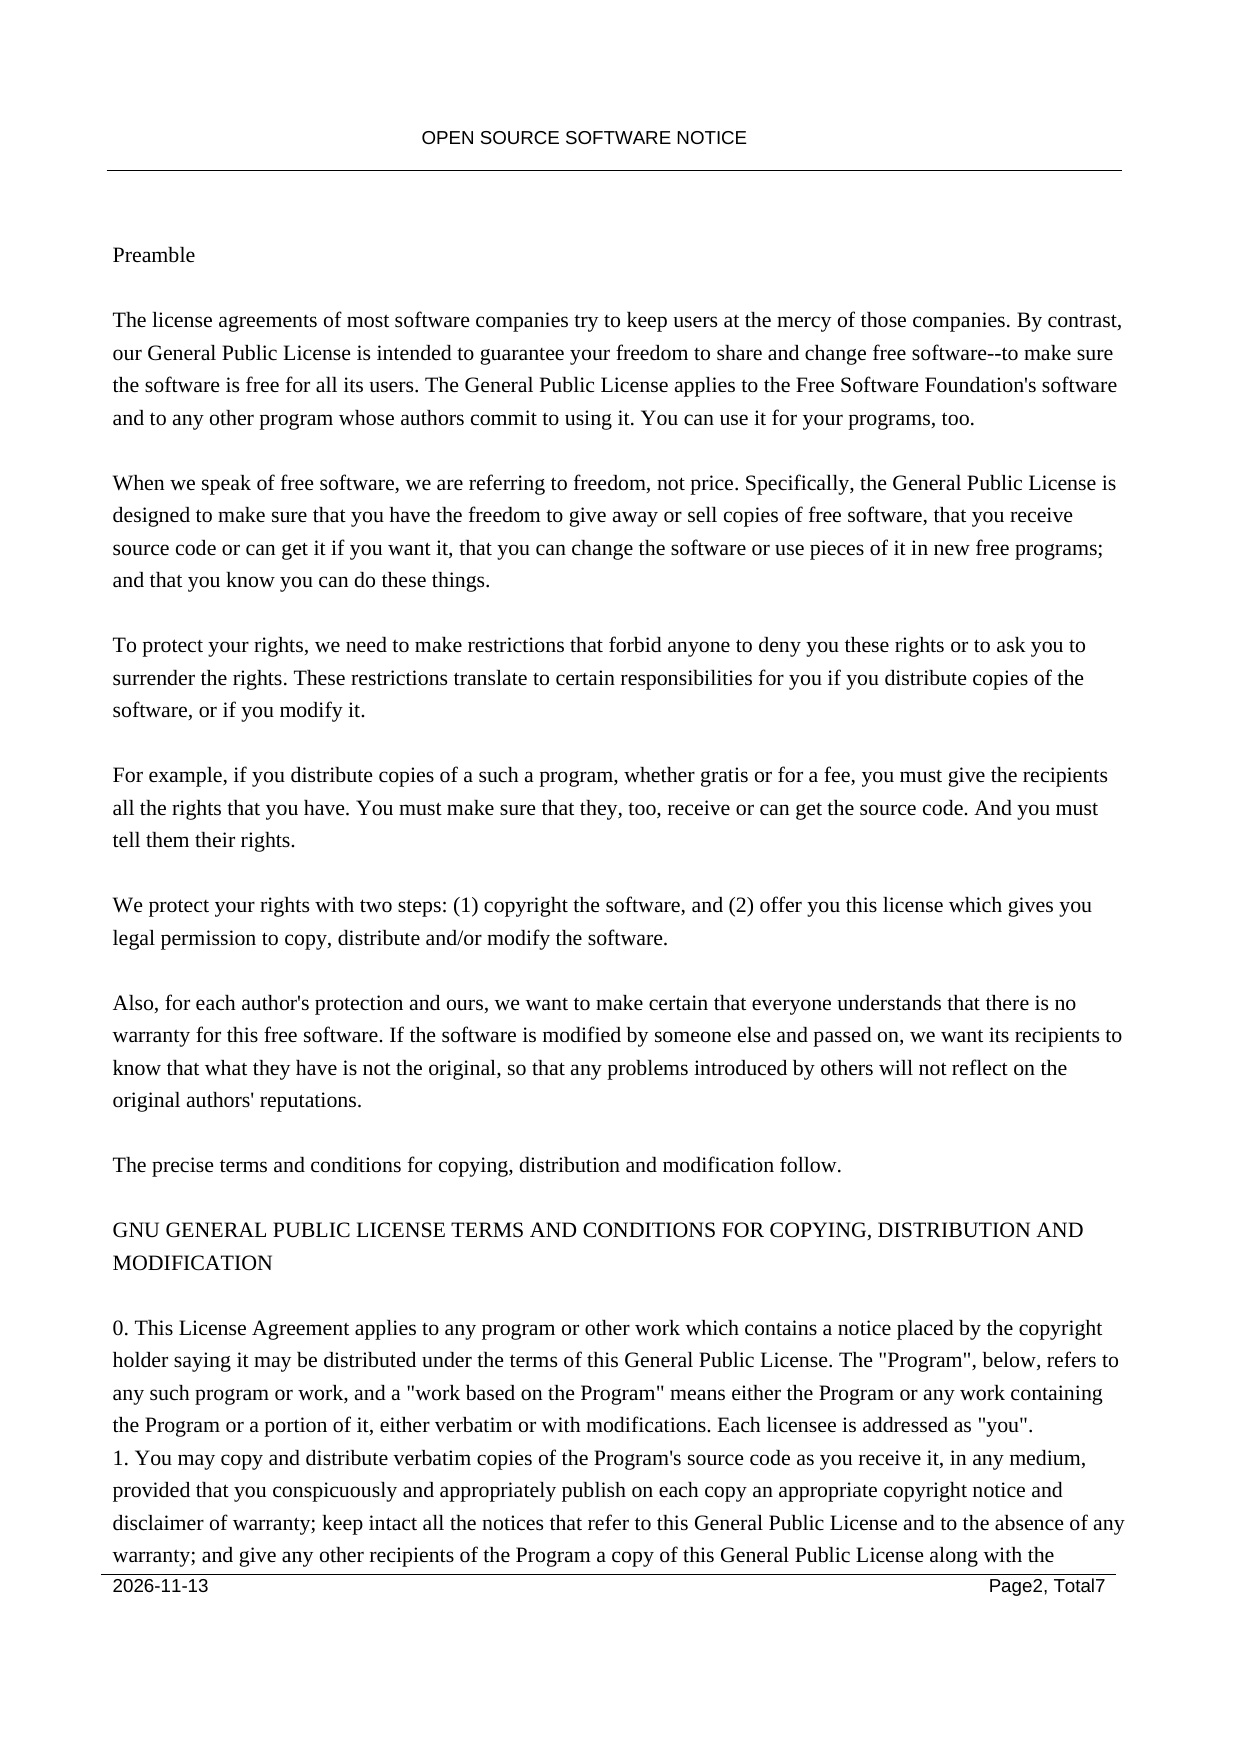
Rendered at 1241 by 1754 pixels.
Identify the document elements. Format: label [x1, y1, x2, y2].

text [112, 206, 1128, 1571]
